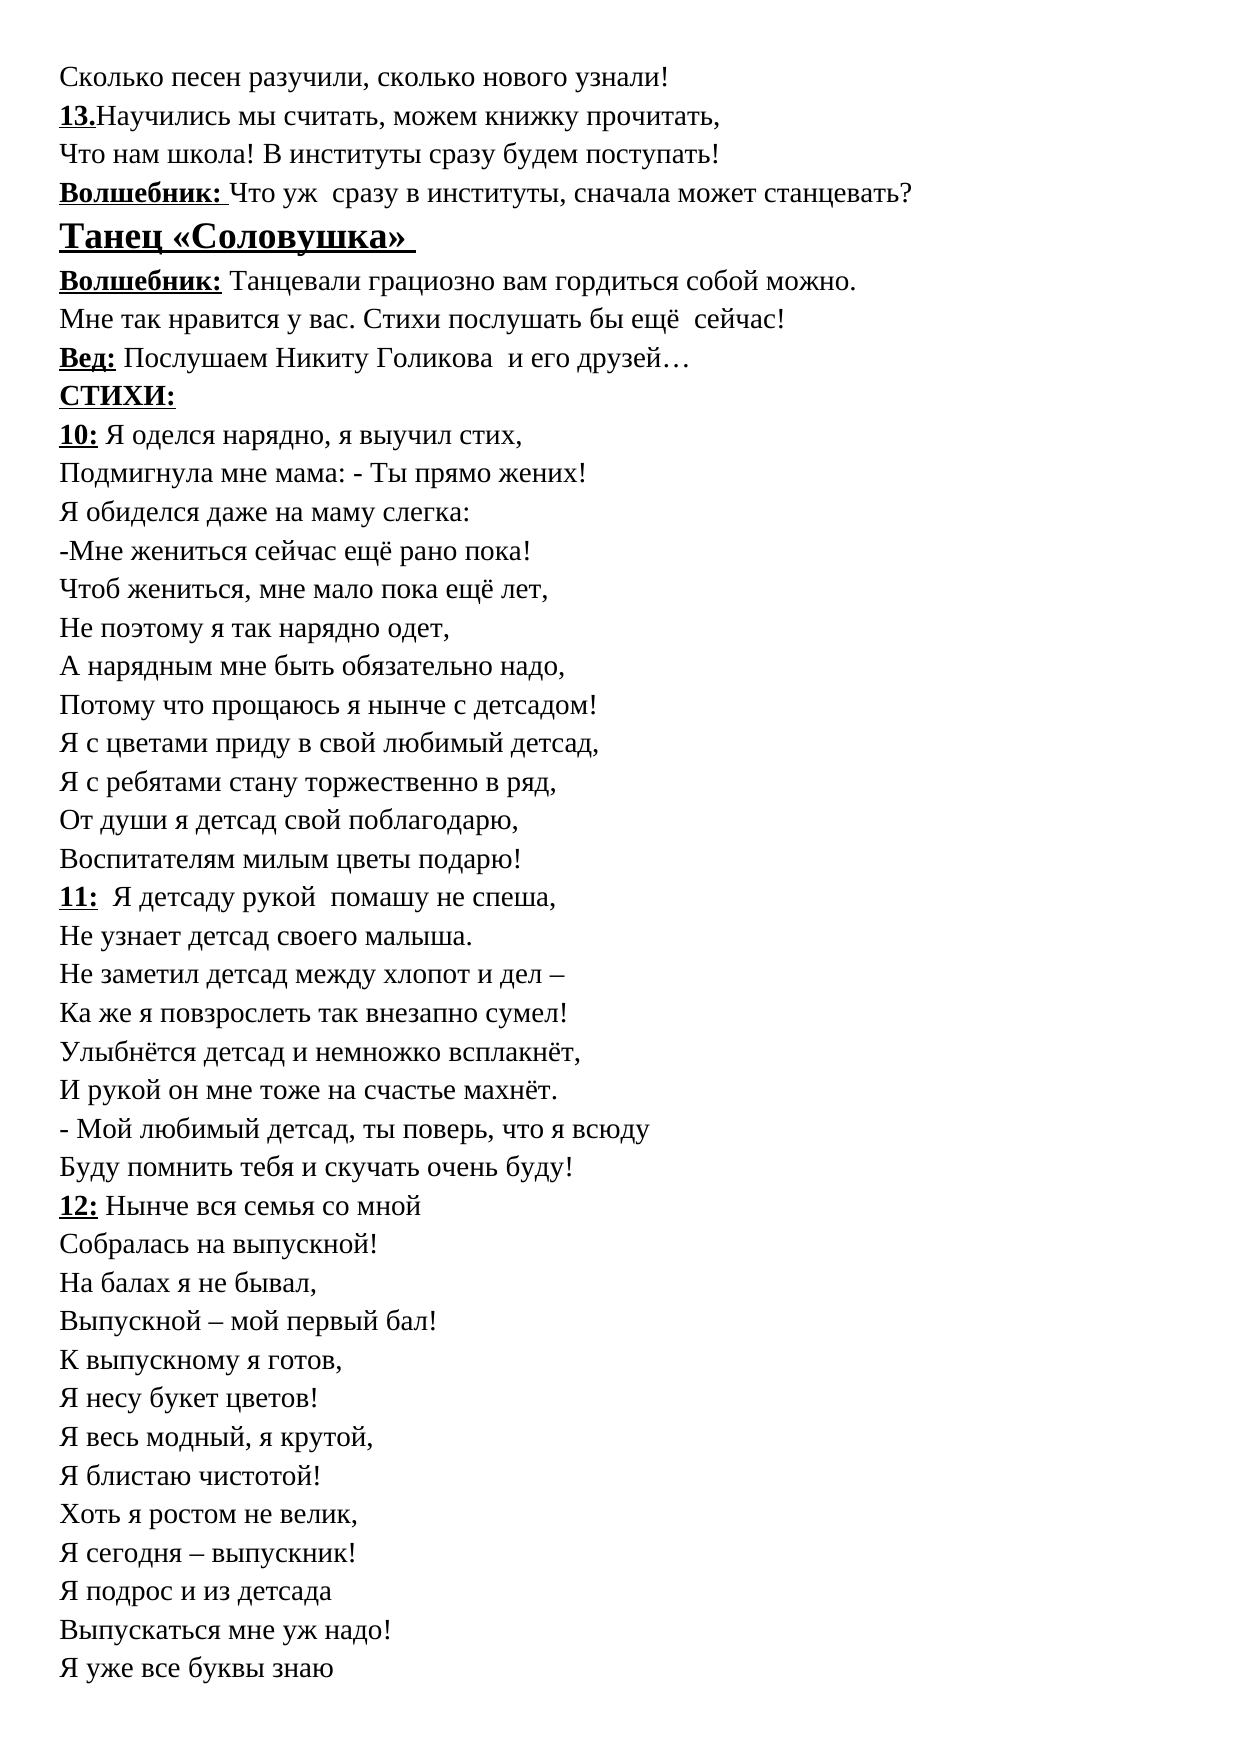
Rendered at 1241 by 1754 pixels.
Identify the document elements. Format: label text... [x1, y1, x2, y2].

text Не заметил детсад между хлопот и дел – [59, 957, 1181, 990]
text Мне так нравится у вас. Стихи послушать бы ещё сейчас! [59, 301, 1181, 335]
text А нарядным мне быть обязательно надо, [59, 648, 1181, 682]
text Я несу букет цветов! [59, 1381, 1181, 1414]
text Собралась на выпускной! [59, 1226, 1181, 1260]
text Я с цветами приду в свой любимый детсад, [59, 725, 1181, 759]
text Танец «Соловушка» [59, 213, 1181, 256]
text Ка же я повзрослеть так внезапно сумел! [59, 995, 1181, 1029]
text На балах я не бывал, [59, 1265, 1181, 1298]
text Я уже все буквы знаю [59, 1650, 1181, 1684]
text Я сегодня – выпускник! [59, 1535, 1181, 1568]
text К выпускному я готов, [59, 1342, 1181, 1376]
text Не узнает детсад своего малыша. [59, 918, 1181, 952]
text Не поэтому я так нарядно одет, [59, 610, 1181, 643]
text Выпускной – мой первый бал! [59, 1303, 1181, 1337]
text Волшебник: Танцевали грациозно вам гордиться собой можно. [59, 263, 1181, 296]
text И рукой он мне тоже на счастье махнёт. [59, 1072, 1181, 1106]
text Воспитателям милым цветы подарю! [59, 841, 1181, 874]
text Волшебник: Что уж сразу в институты, сначала может станцевать? [59, 175, 1181, 208]
text Буду помнить тебя и скучать очень буду! [59, 1149, 1181, 1183]
text 10: Я оделся нарядно, я выучил стих, [59, 417, 1181, 451]
text Выпускаться мне уж надо! [59, 1612, 1181, 1645]
text Сколько песен разучили, сколько нового узнали! [59, 59, 1181, 93]
text Что нам школа! В институты сразу будем поступать! [59, 136, 1181, 170]
text Я весь модный, я крутой, [59, 1419, 1181, 1453]
text Хоть я ростом не велик, [59, 1496, 1181, 1530]
text 13.Научились мы считать, можем книжку прочитать, [59, 98, 1181, 131]
text Подмигнула мне мама: - Ты прямо жених! [59, 456, 1181, 489]
text Потому что прощаюсь я нынче с детсадом! [59, 687, 1181, 720]
text От души я детсад свой поблагодарю, [59, 802, 1181, 836]
text СТИХИ: [59, 378, 1181, 412]
text - Мой любимый детсад, ты поверь, что я всюду [59, 1111, 1181, 1144]
text Я с ребятами стану торжественно в ряд, [59, 764, 1181, 797]
text Вед: Послушаем Никиту Голикова и его друзей… [59, 340, 1181, 373]
text 12: Нынче вся семья со мной [59, 1188, 1181, 1221]
text Я блистаю чистотой! [59, 1458, 1181, 1491]
text Улыбнётся детсад и немножко всплакнёт, [59, 1034, 1181, 1067]
text Я обиделся даже на маму слегка: [59, 494, 1181, 528]
text Чтоб жениться, мне мало пока ещё лет, [59, 571, 1181, 605]
text -Мне жениться сейчас ещё рано пока! [59, 533, 1181, 566]
text 11: Я детсаду рукой помашу не спеша, [59, 879, 1181, 913]
text Я подрос и из детсада [59, 1573, 1181, 1607]
